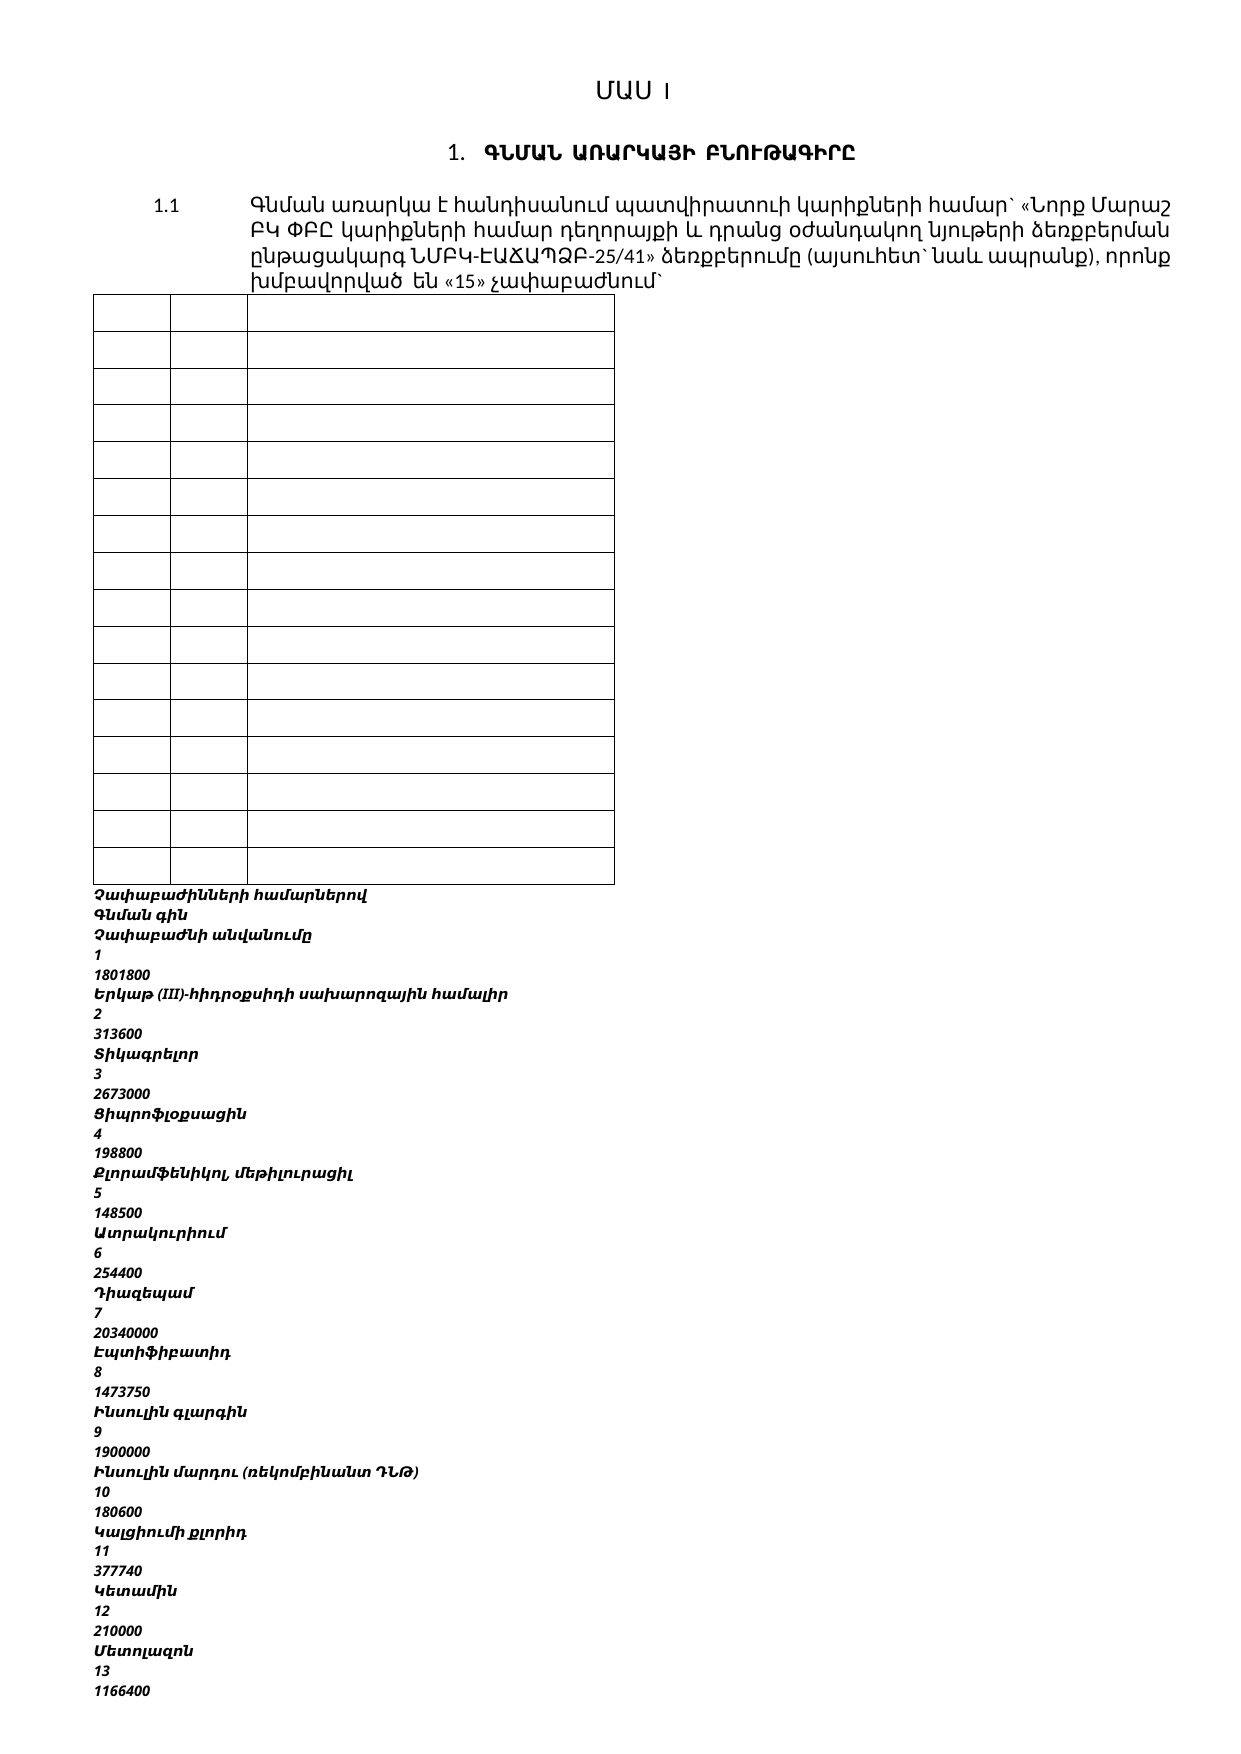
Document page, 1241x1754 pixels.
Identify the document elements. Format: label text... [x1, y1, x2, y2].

text ՄԱՍ I [94, 75, 1171, 106]
list ԳՆՄԱՆ ԱՌԱՐԿԱՅԻ ԲՆՈՒԹԱԳԻՐԸ [131, 136, 1171, 167]
subtitle Գնման առարկա է հանդիսանում պատվիրատուի կարիքների համար` «Նորք Մարաշ ԲԿ ՓԲԸ կարիքների համար դեղորայքի և դրանց օժանդակող նյութերի ձեռքբերման ընթացակարգ ՆՄԲԿ-ԷԱՃԱՊՁԲ-25/41» ձեռքբերումը (այսուհետ` նաև ապրանք), որոնք խմբավորված են «15» չափաբաժնում` [153, 192, 1171, 294]
